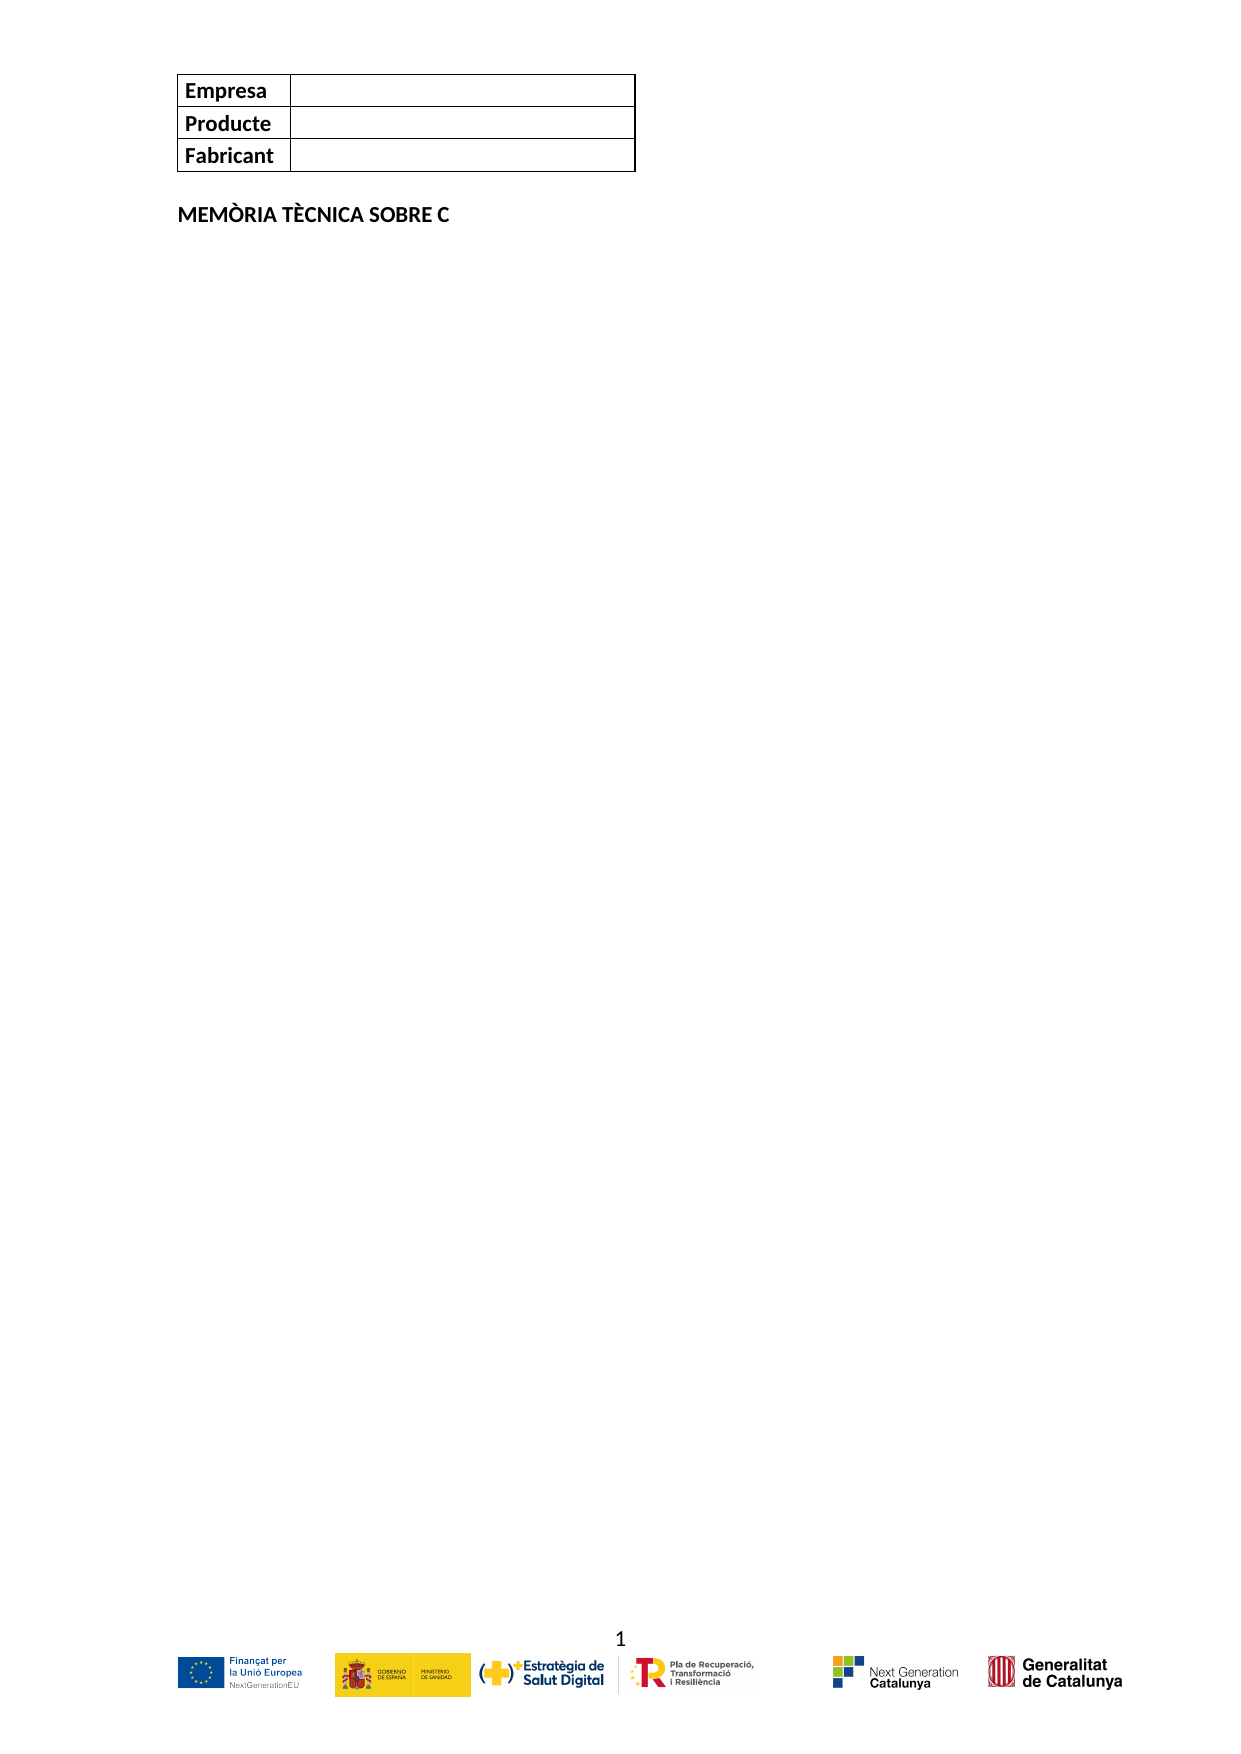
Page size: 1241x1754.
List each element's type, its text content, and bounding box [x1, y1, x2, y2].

picture [833, 1656, 958, 1690]
picture [609, 1653, 626, 1695]
picture [474, 1658, 608, 1689]
text MEMÒRIA TÈCNICA SOBRE C [177, 200, 1063, 228]
picture [986, 1652, 1122, 1690]
picture [335, 1653, 471, 1697]
picture [628, 1656, 758, 1694]
picture [177, 1656, 302, 1689]
